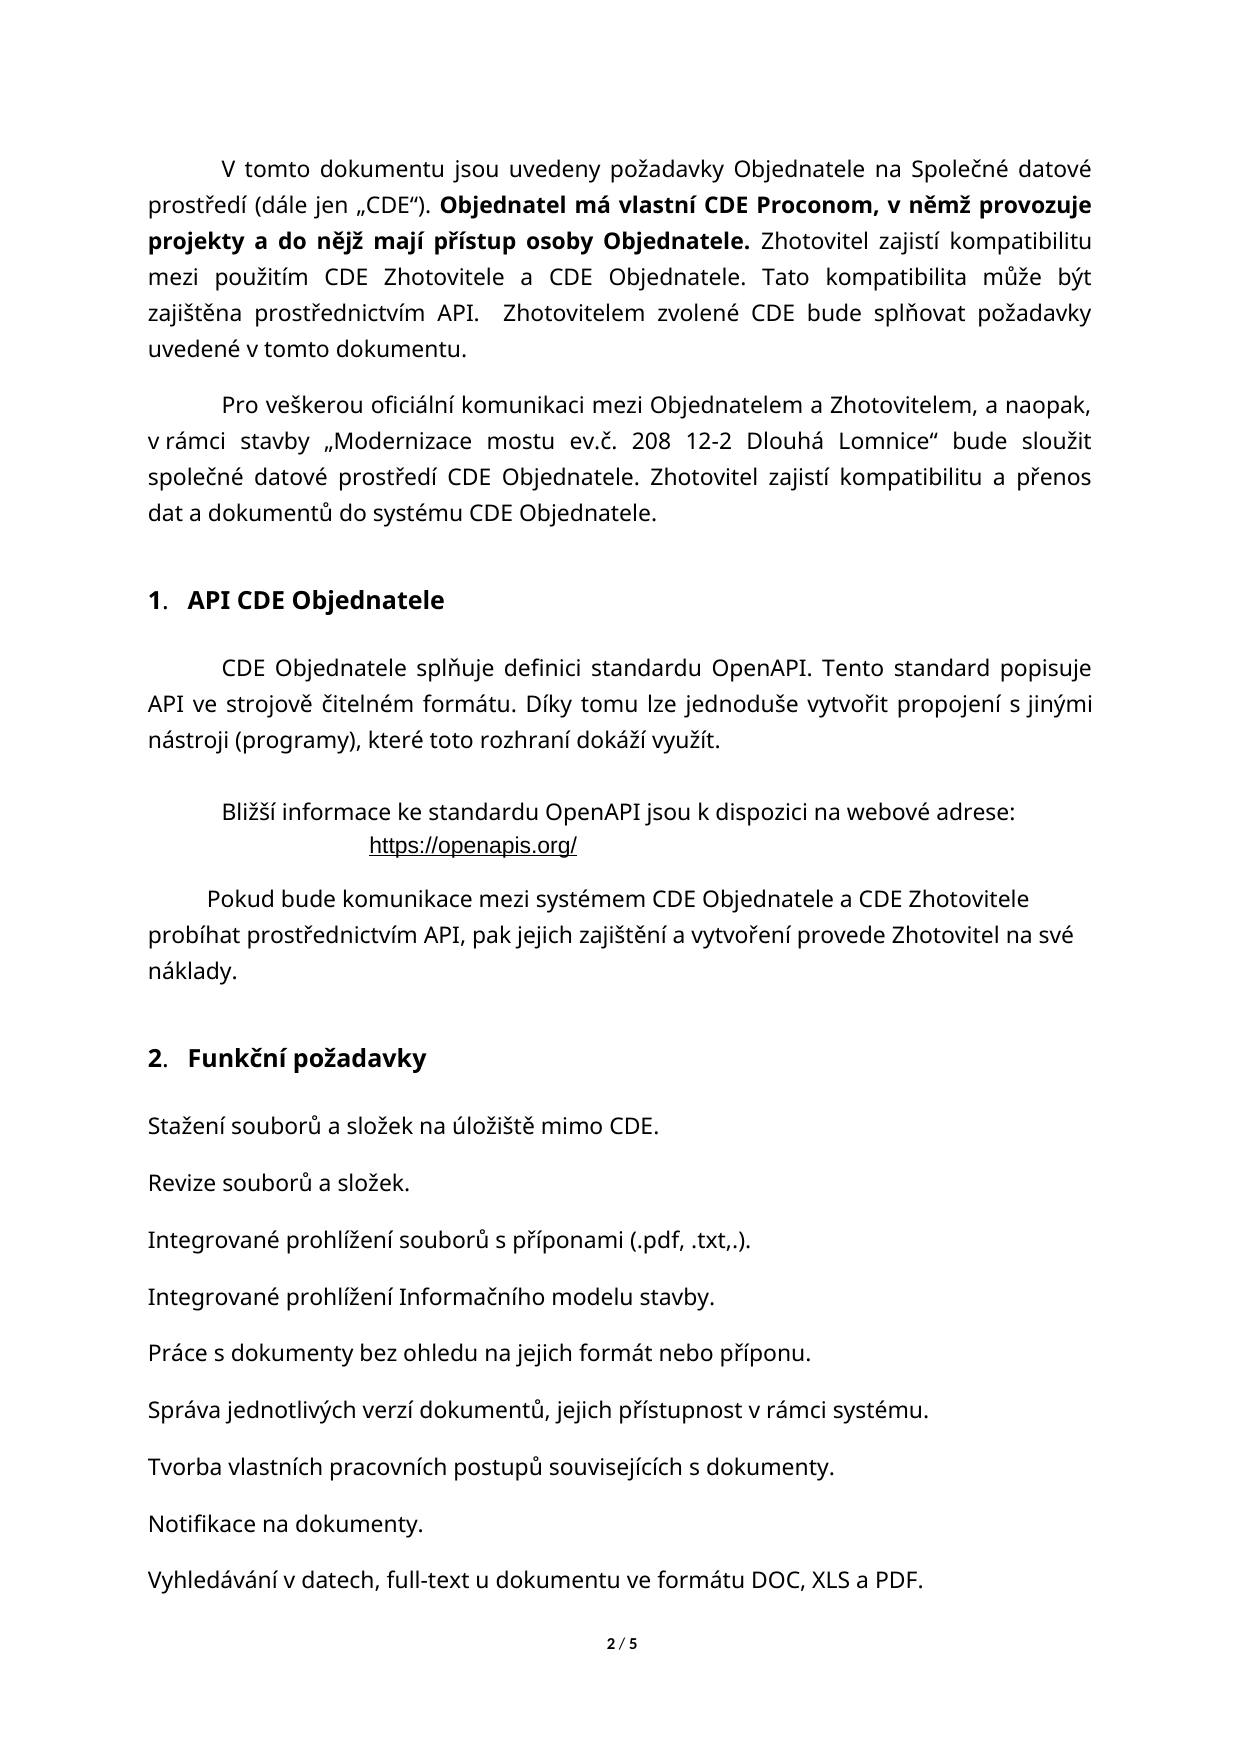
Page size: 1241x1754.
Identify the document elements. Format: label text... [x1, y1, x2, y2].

subtitle 1. API CDE Objednatele [148, 583, 1093, 617]
text Notifikace na dokumenty. [148, 1508, 1093, 1539]
text Integrované prohlížení Informačního modelu stavby. [148, 1281, 1093, 1312]
text V tomto dokumentu jsou uvedeny požadavky Objednatele na Společné datové prostředí (dále jen „CDE“). Objednatel má vlastní CDE Proconom, v němž provozuje projekty a do nějž mají přístup osoby Objednatele. Zhotovitel zajistí kompatibilitu mezi použitím CDE Zhotovitele a CDE Objednatele. Tato kompatibilita může být zajištěna prostřednictvím API. Zhotovitelem zvolené CDE bude splňovat požadavky uvedené v tomto dokumentu. [148, 153, 1093, 364]
text Pokud bude komunikace mezi systémem CDE Objednatele a CDE Zhotovitele probíhat prostřednictvím API, pak jejich zajištění a vytvoření provede Zhotovitel na své náklady. [148, 883, 1093, 986]
text CDE Objednatele splňuje definici standardu OpenAPI. Tento standard popisuje API ve strojově čitelném formátu. Díky tomu lze jednoduše vytvořit propojení s jinými nástroji (programy), které toto rozhraní dokáží využít. [148, 652, 1093, 756]
text Stažení souborů a složek na úložiště mimo CDE. [148, 1110, 1093, 1142]
subtitle 2. Funkční požadavky [148, 1041, 1093, 1075]
text Integrované prohlížení souborů s příponami (.pdf, .txt,.). [148, 1224, 1093, 1255]
text Práce s dokumenty bez ohledu na jejich formát nebo příponu. [148, 1337, 1093, 1369]
text Pro veškerou oficiální komunikaci mezi Objednatelem a Zhotovitelem, a naopak, v rámci stavby „Modernizace mostu ev.č. 208 12-2 Dlouhá Lomnice“ bude sloužit společné datové prostředí CDE Objednatele. Zhotovitel zajistí kompatibilitu a přenos dat a dokumentů do systému CDE Objednatele. [148, 389, 1093, 528]
text Správa jednotlivých verzí dokumentů, jejich přístupnost v rámci systému. [148, 1394, 1093, 1425]
text Vyhledávání v datech, full-text u dokumentu ve formátu DOC, XLS a PDF. [148, 1564, 1093, 1596]
text Bližší informace ke standardu OpenAPI jsou k dispozici na webové adrese: [148, 796, 1093, 827]
text Tvorba vlastních pracovních postupů souvisejících s dokumenty. [148, 1451, 1093, 1482]
text Revize souborů a složek. [148, 1167, 1093, 1198]
text https://openapis.org/ [148, 832, 1093, 858]
